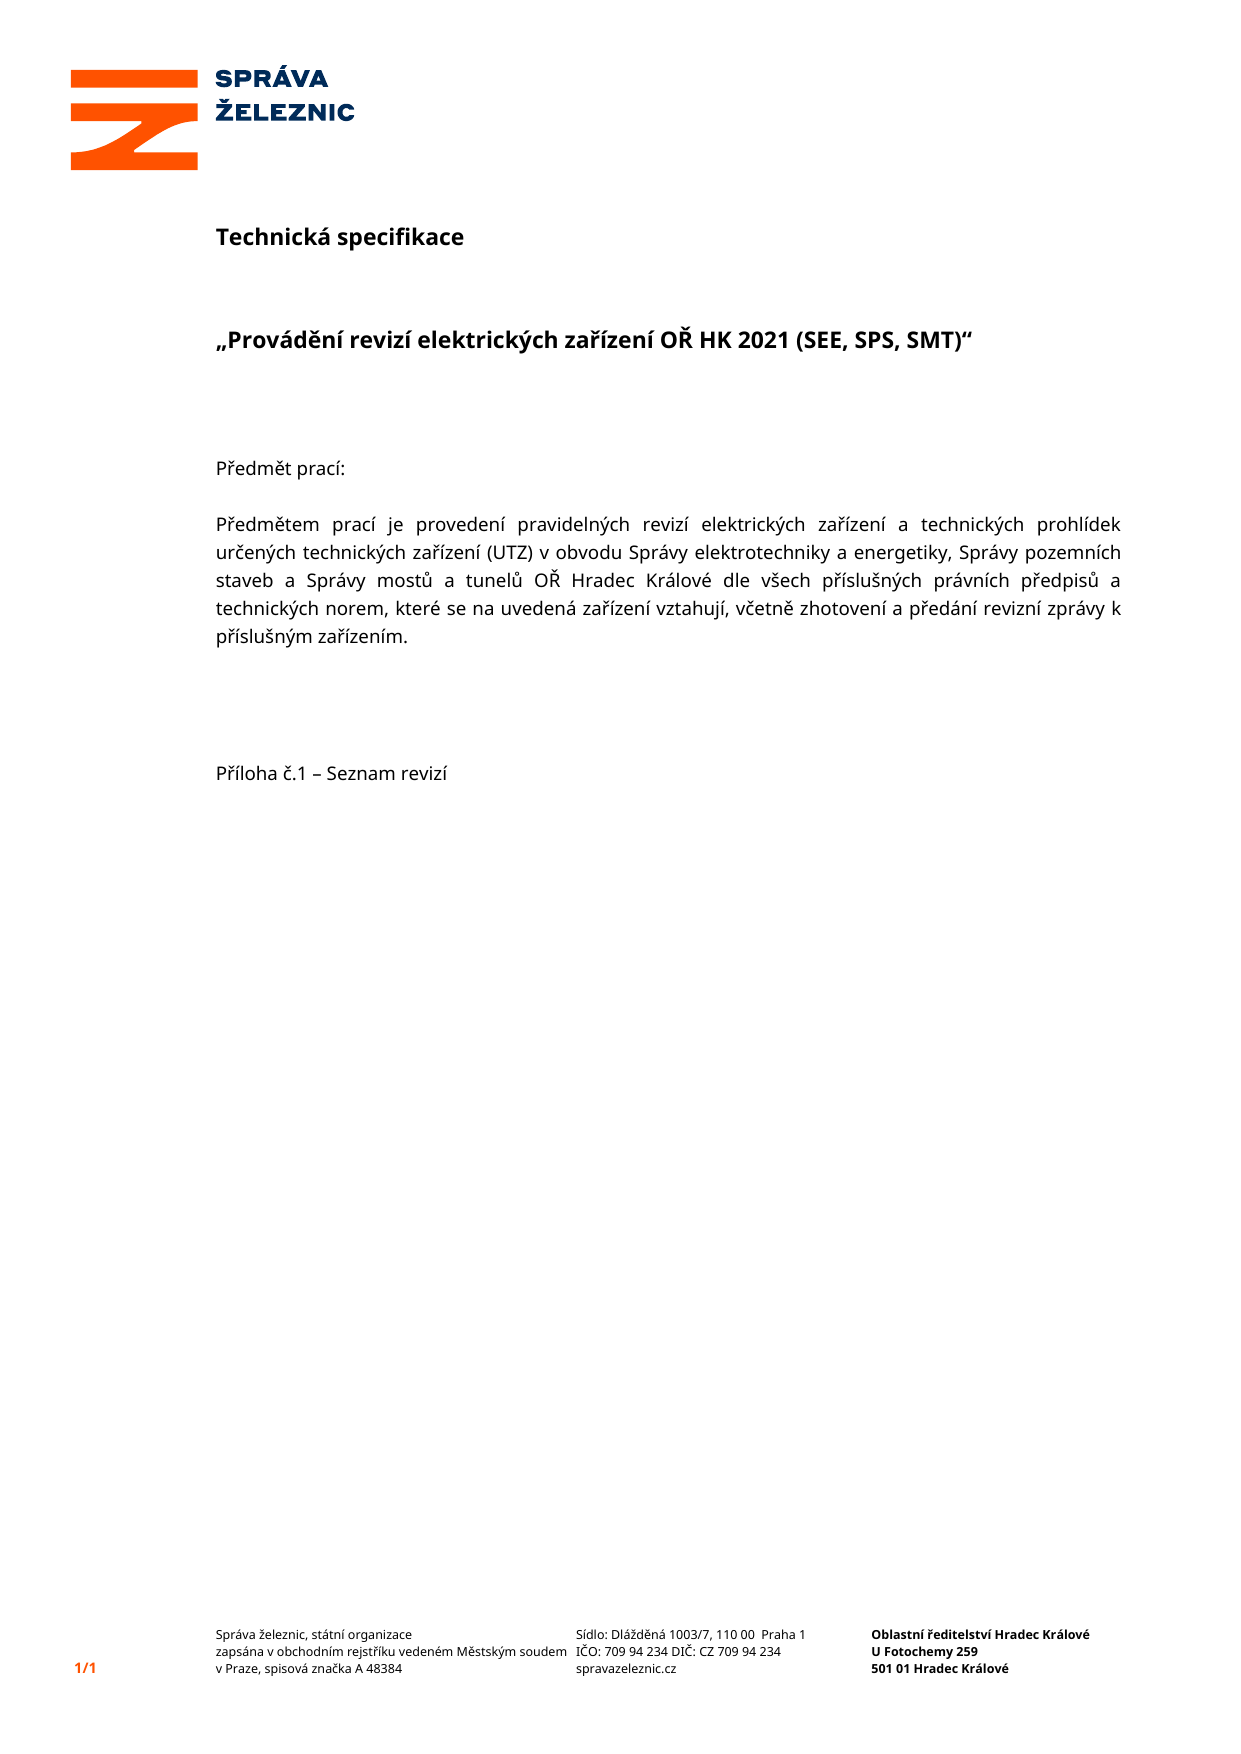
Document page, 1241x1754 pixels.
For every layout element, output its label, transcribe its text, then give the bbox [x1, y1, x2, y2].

text Předmětem prací je provedení pravidelných revizí elektrických zařízení a technických prohlídek určených technických zařízení (UTZ) v obvodu Správy elektrotechniky a energetiky, Správy pozemních staveb a Správy mostů a tunelů OŘ Hradec Králové dle všech příslušných právních předpisů a technických norem, které se na uvedená zařízení vztahují, včetně zhotovení a předání revizní zprávy k příslušným zařízením. [216, 511, 1122, 649]
text Technická specifikace [216, 221, 1122, 252]
text Příloha č.1 – Seznam revizí [216, 760, 1122, 786]
text Předmět prací: [216, 455, 1122, 481]
text „Provádění revizí elektrických zařízení OŘ HK 2021 (SEE, SPS, SMT)“ [216, 324, 1122, 355]
